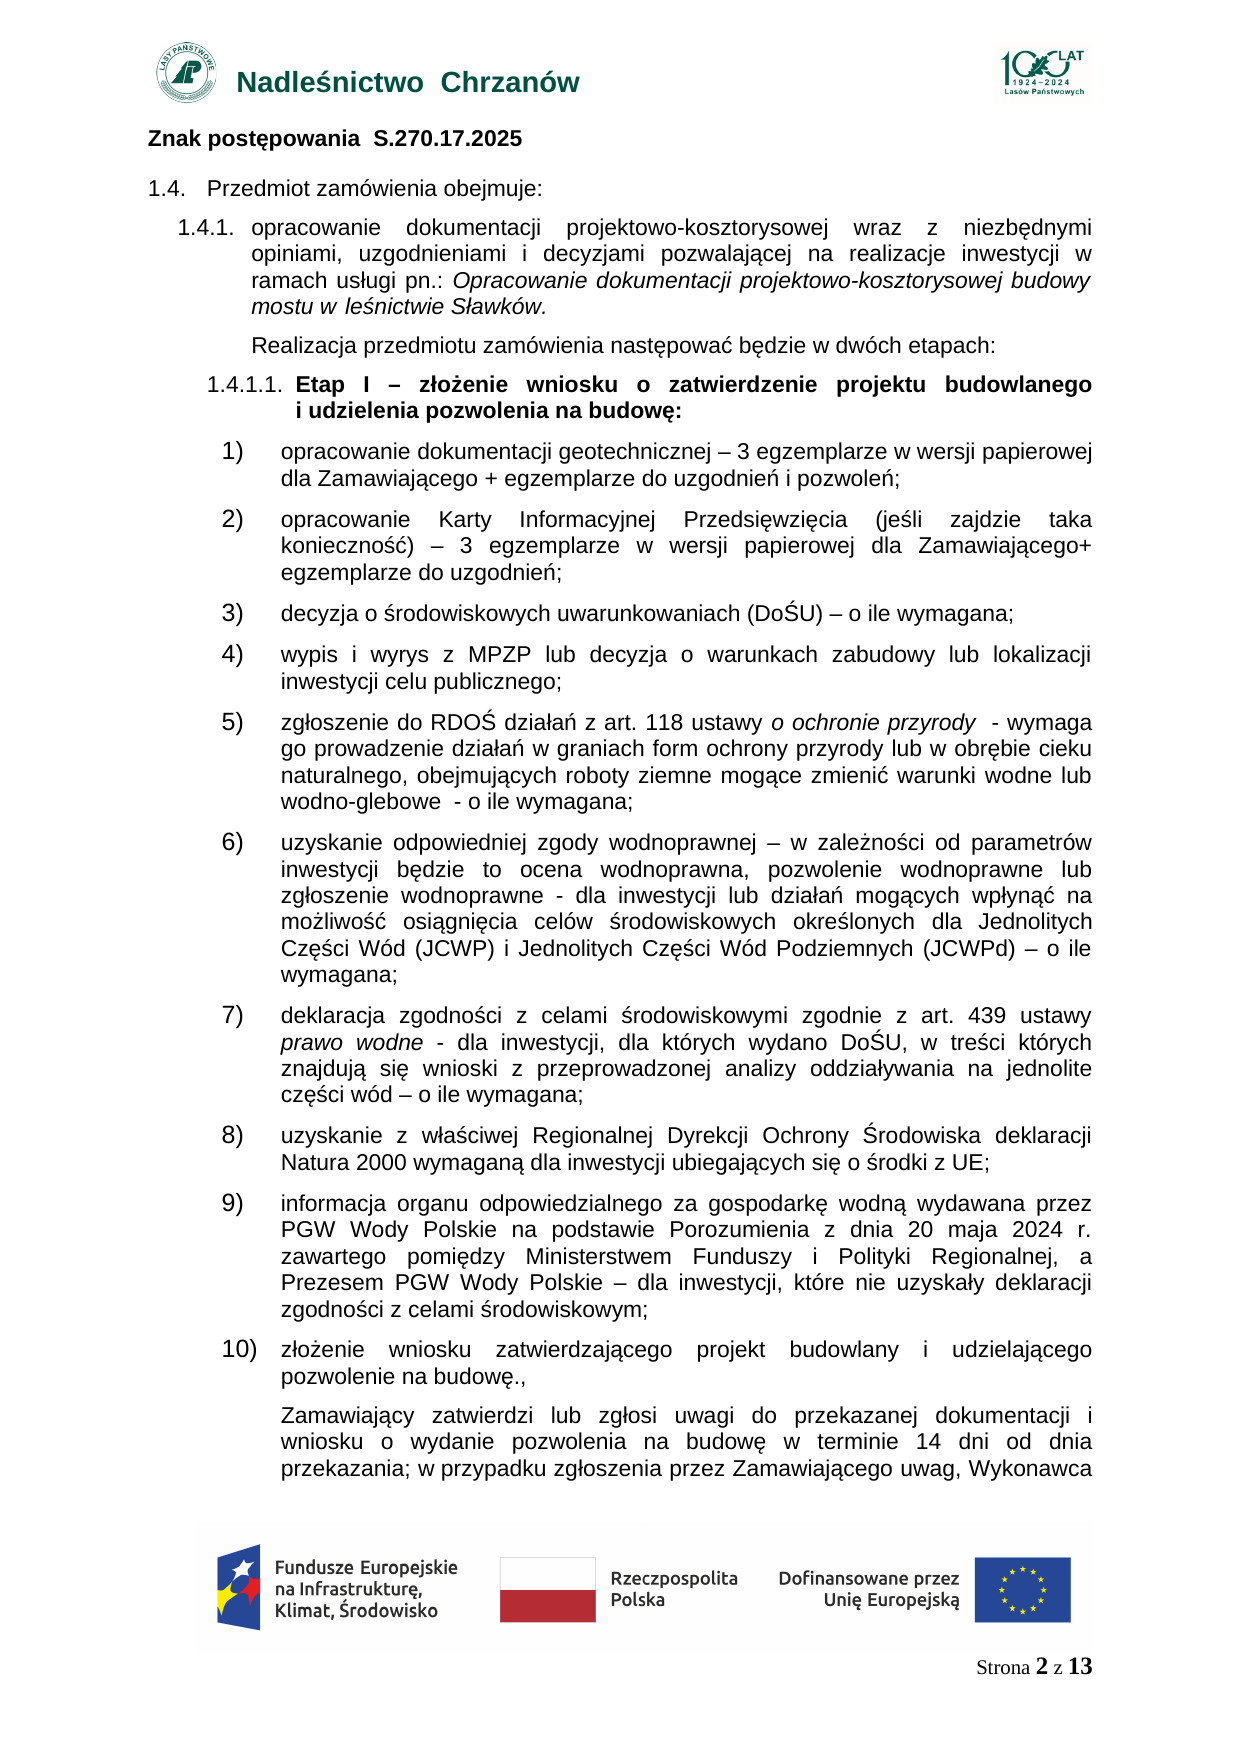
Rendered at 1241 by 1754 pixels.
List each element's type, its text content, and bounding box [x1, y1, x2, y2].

list deklaracja zgodności z celami środowiskowymi zgodnie z art. 439 ustawy prawo wodne - dla inwestycji, dla których wydano DoŚU, w treści których znajdują się wnioski z przeprowadzonej analizy oddziaływania na jednolite części wód – o ile wymagana; [221, 1000, 1093, 1108]
text 1.4. Przedmiot zamówienia obejmuje: [148, 175, 1093, 202]
list wypis i wyrys z MPZP lub decyzja o warunkach zabudowy lub lokalizacji inwestycji celu publicznego; [221, 639, 1093, 694]
list decyzja o środowiskowych uwarunkowaniach (DoŚU) – o ile wymagana; [221, 598, 1093, 626]
text Realizacja przedmiotu zamówienia następować będzie w dwóch etapach: [192, 332, 1093, 358]
list zgłoszenie do RDOŚ działań z art. 118 ustawy o ochronie przyrody - wymaga go prowadzenie działań w graniach form ochrony przyrody lub w obrębie cieku naturalnego, obejmujących roboty ziemne mogące zmienić warunki wodne lub wodno-glebowe - o ile wymagana; [221, 706, 1093, 814]
text 1.4.1.1. Etap I – złożenie wniosku o zatwierdzenie projektu budowlanego i udzielenia pozwolenia na budowę: [207, 371, 1093, 423]
list opracowanie dokumentacji geotechnicznej – 3 egzemplarze w wersji papierowej dla Zamawiającego + egzemplarze do uzgodnień i pozwoleń; [221, 436, 1093, 491]
picture [196, 1522, 1093, 1652]
list uzyskanie odpowiedniej zgody wodnoprawnej – w zależności od parametrów inwestycji będzie to ocena wodnoprawna, pozwolenie wodnoprawne lub zgłoszenie wodnoprawne - dla inwestycji lub działań mogących wpłynąć na możliwość osiągnięcia celów środowiskowych określonych dla Jednolitych Części Wód (JCWP) i Jednolitych Części Wód Podziemnych (JCWPd) – o ile wymagana; [221, 827, 1093, 987]
text 1.4.1. opracowanie dokumentacji projektowo-kosztorysowej wraz z niezbędnymi opiniami, uzgodnieniami i decyzjami pozwalającej na realizacje inwestycji w ramach usługi pn.: Opracowanie dokumentacji projektowo-kosztorysowej budowy mostu w leśnictwie Sławków. [177, 214, 1093, 319]
list złożenie wniosku zatwierdzającego projekt budowlany i udzielającego pozwolenie na budowę., [221, 1334, 1093, 1389]
list opracowanie Karty Informacyjnej Przedsięwzięcia (jeśli zajdzie taka konieczność) – 3 egzemplarze w wersji papierowej dla Zamawiającego+ egzemplarze do uzgodnień; [221, 504, 1093, 585]
picture [992, 42, 1092, 104]
list uzyskanie z właściwej Regionalnej Dyrekcji Ochrony Środowiska deklaracji Natura 2000 wymaganą dla inwestycji ubiegających się o środki z UE; [221, 1120, 1093, 1175]
list informacja organu odpowiedzialnego za gospodarkę wodną wydawana przez PGW Wody Polskie na podstawie Porozumienia z dnia 20 maja 2024 r. zawartego pomiędzy Ministerstwem Funduszy i Polityki Regionalnej, a Prezesem PGW Wody Polskie – dla inwestycji, które nie uzyskały deklaracji zgodności z celami środowiskowym; [221, 1188, 1093, 1322]
